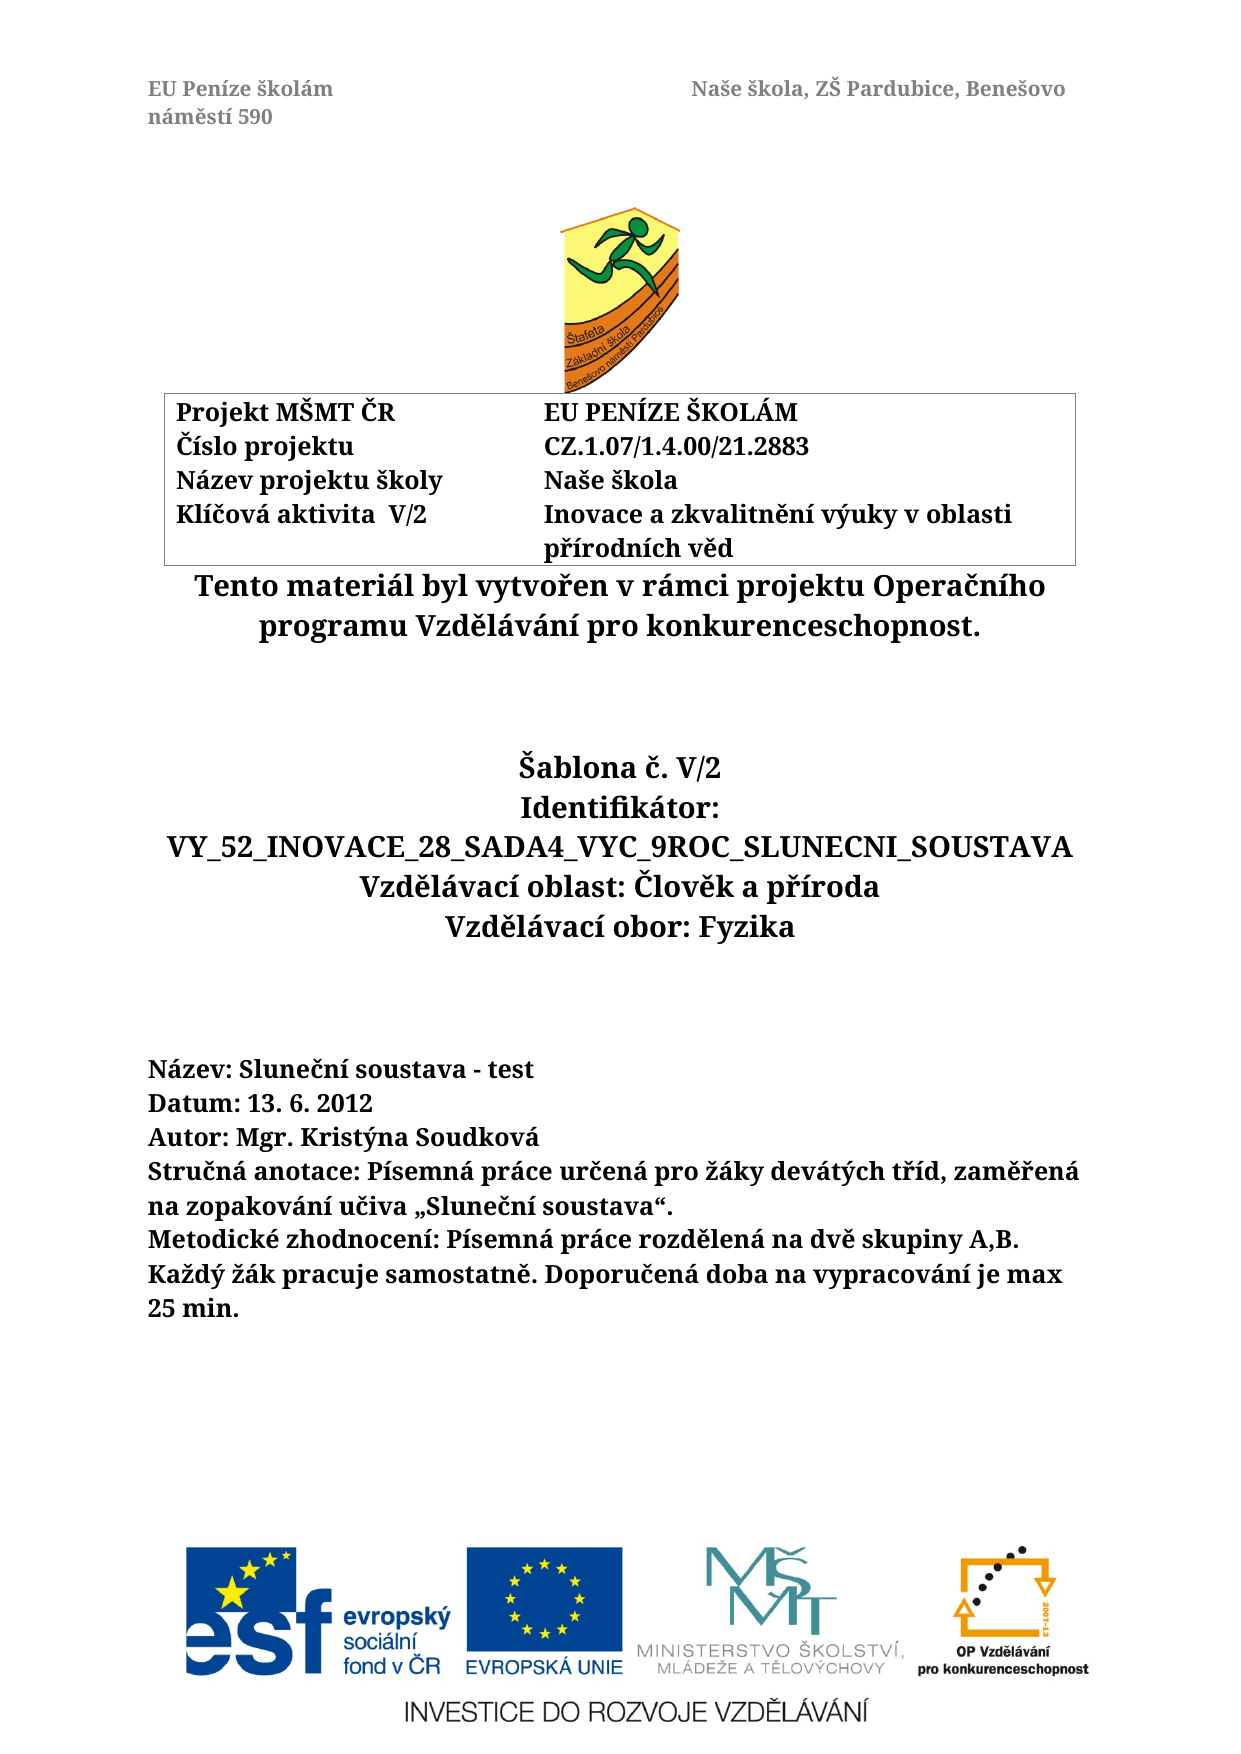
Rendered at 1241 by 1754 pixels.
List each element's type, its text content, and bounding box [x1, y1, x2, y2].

text Šablona č. V/2 [148, 747, 1092, 787]
text Název: Sluneční soustava - test [148, 1052, 1092, 1086]
text Autor: Mgr. Kristýna Soudková [148, 1120, 1092, 1154]
table_header EU PENÍZE ŠKOLÁM [532, 394, 1075, 428]
table_cell Inovace a zkvalitnění výuky v oblasti přírodních věd [532, 497, 1075, 565]
table_cell Název projektu školy [165, 463, 532, 497]
text Tento materiál byl vytvořen v rámci projektu Operačního programu Vzdělávání pro konkurenceschopnost. [148, 566, 1092, 645]
text Vzdělávací obor: Fyzika [148, 906, 1092, 946]
table_header Projekt MŠMT ČR [165, 394, 532, 428]
table_cell Klíčová aktivita V/2 [165, 497, 532, 565]
text Datum: 13. 6. 2012 [148, 1086, 1092, 1120]
picture [138, 1506, 1148, 1751]
table_cell Číslo projektu [165, 429, 532, 462]
text Vzdělávací oblast: Člověk a příroda [148, 866, 1092, 906]
text Stručná anotace: Písemná práce určená pro žáky devátých tříd, zaměřená na zopakování učiva „Sluneční soustava“. [148, 1154, 1092, 1222]
table_cell CZ.1.07/1.4.00/21.2883 [532, 429, 1075, 462]
table_cell Naše škola [532, 463, 1075, 497]
picture [560, 207, 681, 393]
text Identifikátor: VY_52_INOVACE_28_SADA4_VYC_9ROC_SLUNECNI_SOUSTAVA [148, 787, 1092, 866]
text Metodické zhodnocení: Písemná práce rozdělená na dvě skupiny A,B. Každý žák pracuje samostatně. Doporučená doba na vypracování je max 25 min. [148, 1222, 1092, 1324]
